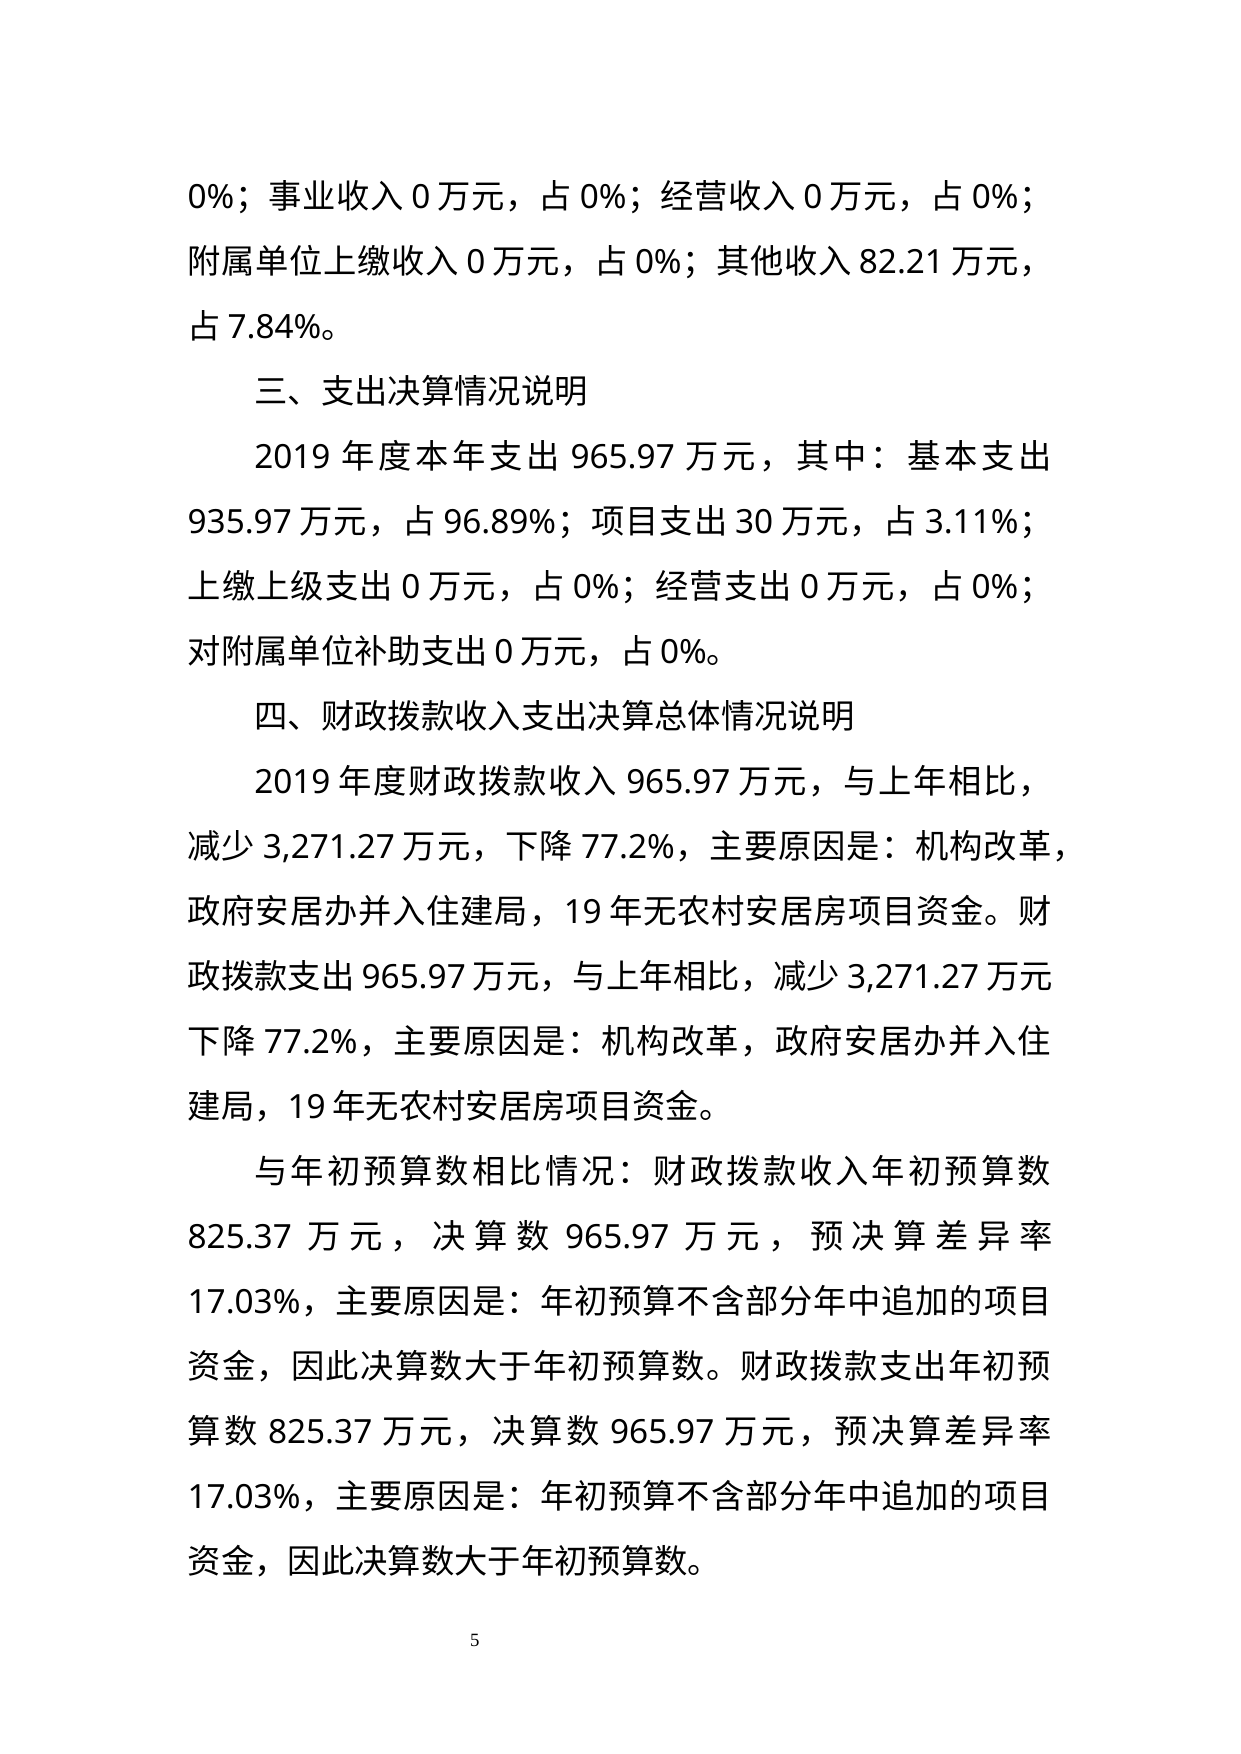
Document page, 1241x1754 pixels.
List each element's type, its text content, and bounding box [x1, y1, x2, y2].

text 2019年度财政拨款收入965.97万元，与上年相比，减少3,271.27万元，下降77.2%，主要原因是：机构改革，政府安居办并入住建局，19年无农村安居房项目资金。财政拨款支出965.97万元，与上年相比，减少3,271.27万元，下降77.2%，主要原因是：机构改革，政府安居办并入住建局，19年无农村安居房项目资金。 [187, 747, 1053, 1137]
text 四、财政拨款收入支出决算总体情况说明 [187, 682, 1053, 747]
text 三、支出决算情况说明 [187, 357, 1053, 422]
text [187, 162, 1053, 357]
text 与年初预算数相比情况：财政拨款收入年初预算数825.37万元，决算数965.97万元，预决算差异率17.03%，主要原因是：年初预算不含部分年中追加的项目资金，因此决算数大于年初预算数。财政拨款支出年初预算数825.37万元，决算数965.97万元，预决算差异率17.03%，主要原因是：年初预算不含部分年中追加的项目资金，因此决算数大于年初预算数。 [187, 1137, 1053, 1592]
text 2019年度本年支出965.97万元，其中：基本支出935.97万元，占96.89%；项目支出30万元，占3.11%；上缴上级支出0万元，占0%；经营支出0万元，占0%；对附属单位补助支出0万元，占0%。 [187, 422, 1053, 682]
